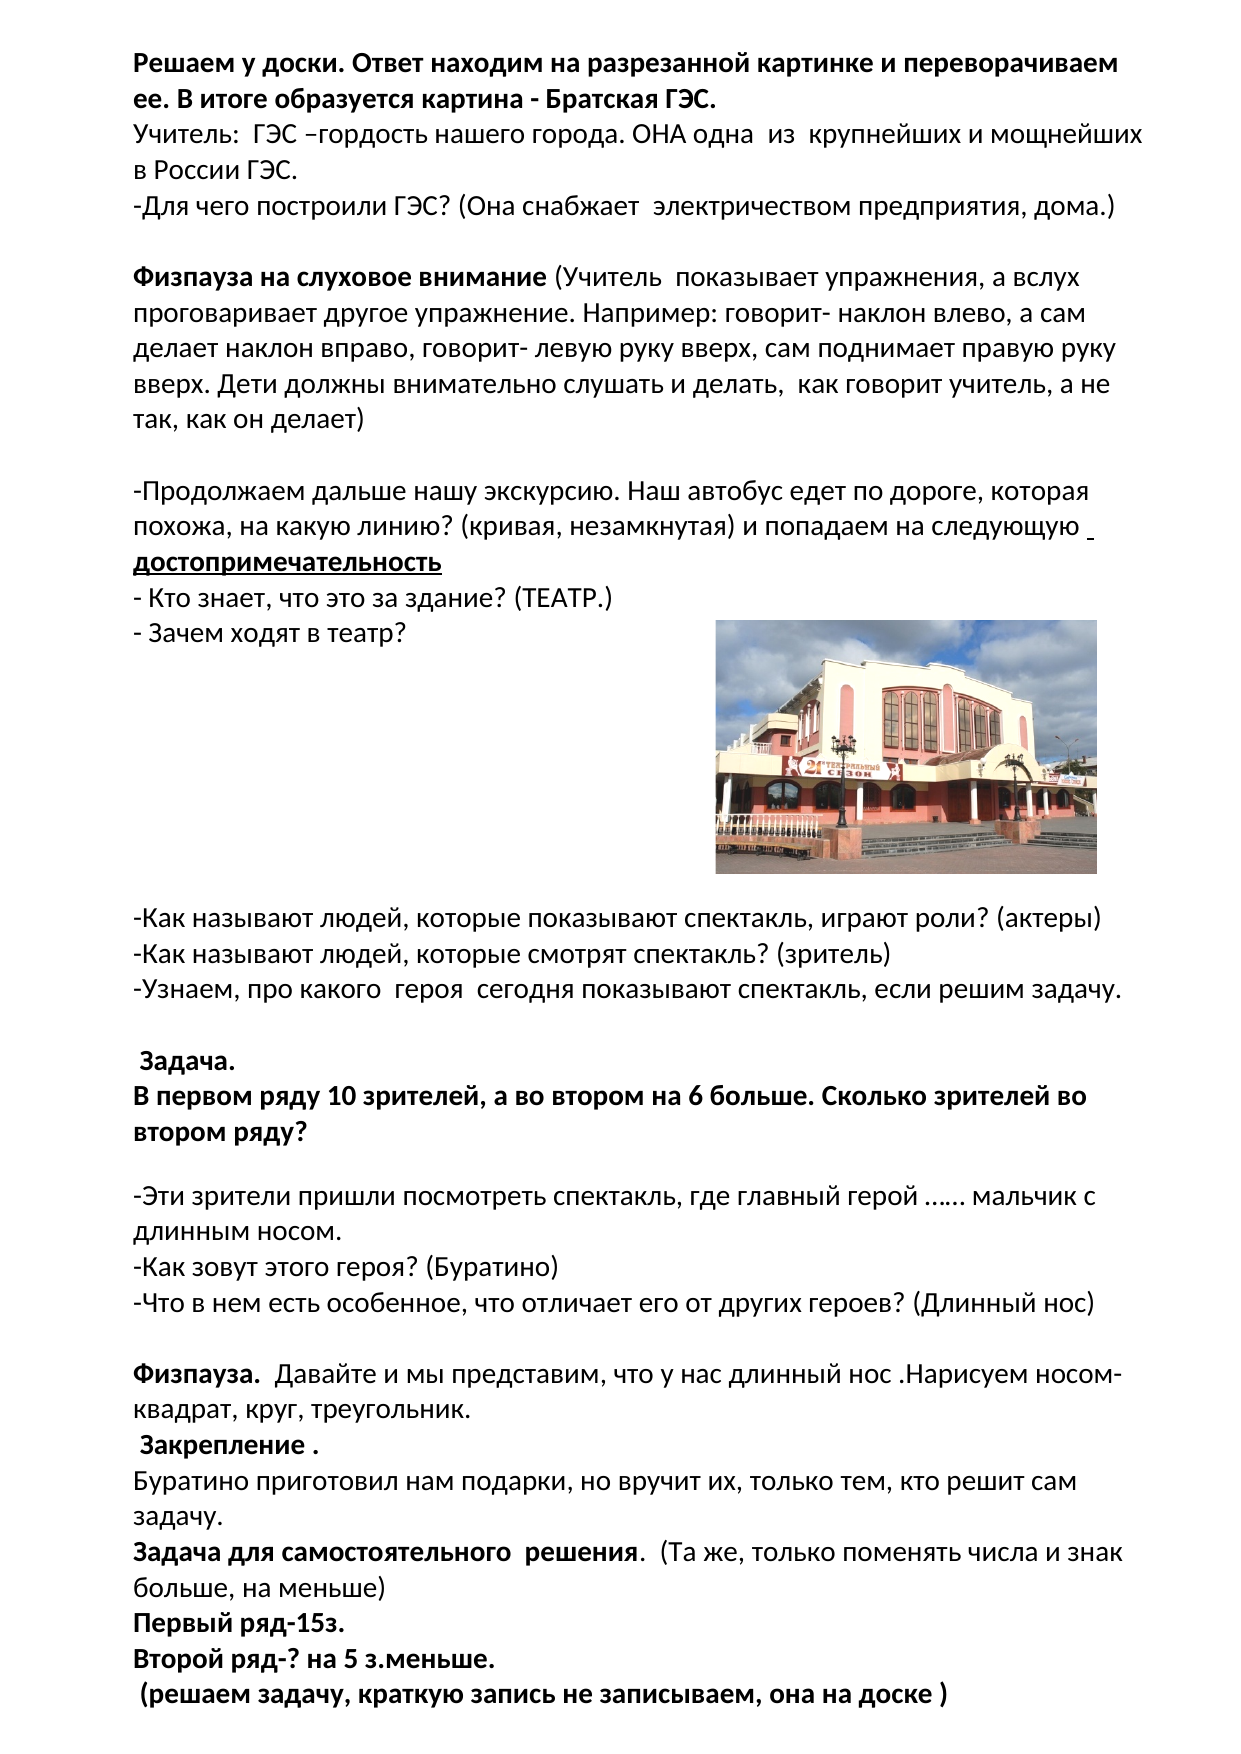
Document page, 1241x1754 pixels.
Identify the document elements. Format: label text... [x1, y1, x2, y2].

text Учитель: ГЭС –гордость нашего города. ОНА одна из крупнейших и мощнейших в России ГЭС. [133, 116, 1152, 187]
text Физпауза. Давайте и мы представим, что у нас длинный нос .Нарисуем носом-квадрат, круг, треугольник. [133, 1355, 1152, 1426]
text -Как называют людей, которые смотрят спектакль? (зритель) [133, 935, 1152, 971]
text -Для чего построили ГЭС? (Она снабжает электричеством предприятия, дома.) [133, 187, 1152, 222]
text Задача. [133, 1042, 1152, 1077]
text -Что в нем есть особенное, что отличает его от других героев? (Длинный нос) [133, 1284, 1152, 1319]
text Второй ряд-? на 5 з.меньше. [133, 1640, 1152, 1676]
text (решаем задачу, краткую запись не записываем, она на доске ) [133, 1676, 1152, 1711]
text - Кто знает, что это за здание? (ТЕАТР.) [133, 579, 1152, 614]
text В первом ряду 10 зрителей, а во втором на 6 больше. Сколько зрителей во втором ряду? [133, 1077, 1152, 1149]
text -Как зовут этого героя? (Буратино) [133, 1248, 1152, 1284]
text Первый ряд-15з. [133, 1604, 1152, 1640]
text Буратино приготовил нам подарки, но вручит их, только тем, кто решит сам задачу. [133, 1462, 1152, 1533]
text Решаем у доски. Ответ находим на разрезанной картинке и переворачиваем ее. В итоге образуется картина - Братская ГЭС. [133, 44, 1152, 116]
text Физпауза на слуховое внимание (Учитель показывает упражнения, а вслух проговаривает другое упражнение. Например: говорит- наклон влево, а сам делает наклон вправо, говорит- левую руку вверх, сам поднимает правую руку вверх. Дети должны внимательно слушать и делать, как говорит учитель, а не так, как он делает) [133, 258, 1152, 436]
text Закрепление . [133, 1426, 1152, 1462]
text -Эти зрители пришли посмотреть спектакль, где главный герой …… мальчик с длинным носом. [133, 1177, 1152, 1248]
text -Узнаем, про какого героя сегодня показывают спектакль, если решим задачу. [133, 971, 1152, 1006]
text -Продолжаем дальше нашу экскурсию. Наш автобус едет по дороге, которая похожа, на какую линию? (кривая, незамкнутая) и попадаем на следующую достопримечательность [133, 472, 1152, 579]
text Задача для самостоятельного решения. (Та же, только поменять числа и знак больше, на меньше) [133, 1533, 1152, 1604]
text - Зачем ходят в театр? [133, 614, 1152, 650]
text -Как называют людей, которые показывают спектакль, играют роли? (актеры) [133, 899, 1152, 935]
